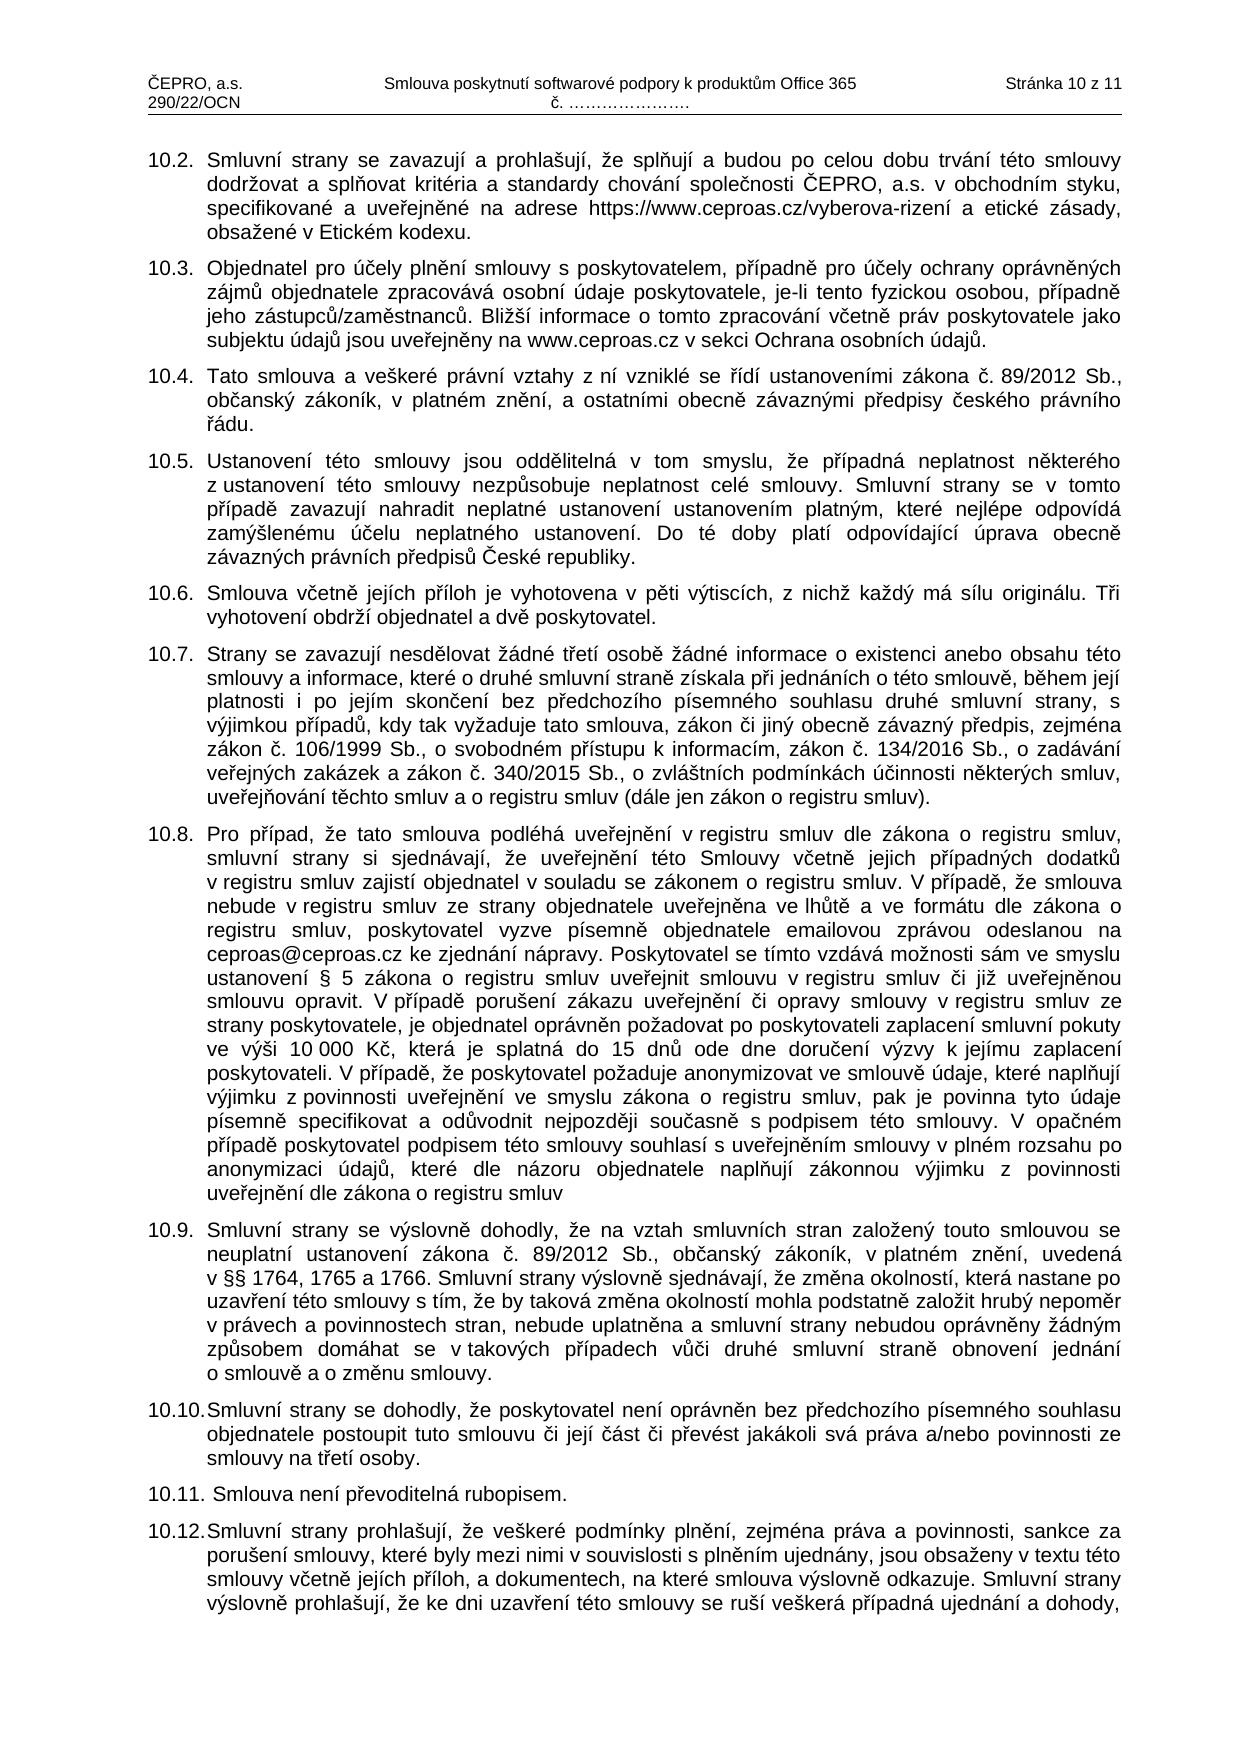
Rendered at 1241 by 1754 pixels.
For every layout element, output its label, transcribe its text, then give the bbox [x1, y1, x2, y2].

text Smluvní strany se zavazují a prohlašují, že splňují a budou po celou dobu trvání této smlouvy dodržovat a splňovat kritéria a standardy chování společnosti ČEPRO, a.s. v obchodním styku, specifikované a uveřejněné na adrese https://www.ceproas.cz/vyberova-rizení a etické zásady, obsažené v Etickém kodexu. [148, 148, 1122, 243]
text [148, 1518, 1122, 1614]
text Smlouva včetně jejích příloh je vyhotovena v pěti výtiscích, z nichž každý má sílu originálu. Tři vyhotovení obdrží objednatel a dvě poskytovatel. [148, 581, 1122, 629]
text Tato smlouva a veškeré právní vztahy z ní vzniklé se řídí ustanoveními zákona č. 89/2012 Sb., občanský zákoník, v platném znění, a ostatními obecně závaznými předpisy českého právního řádu. [148, 364, 1122, 436]
text Ustanovení této smlouvy jsou oddělitelná v tom smyslu, že případná neplatnost některého z ustanovení této smlouvy nezpůsobuje neplatnost celé smlouvy. Smluvní strany se v tomto případě zavazují nahradit neplatné ustanovení ustanovením platným, které nejlépe odpovídá zamýšlenému účelu neplatného ustanovení. Do té doby platí odpovídající úprava obecně závazných právních předpisů České republiky. [148, 449, 1122, 568]
text Smlouva není převoditelná rubopisem. [148, 1482, 1122, 1506]
text Objednatel pro účely plnění smlouvy s poskytovatelem, případně pro účely ochrany oprávněných zájmů objednatele zpracovává osobní údaje poskytovatele, je-li tento fyzickou osobou, případně jeho zástupců/zaměstnanců. Bližší informace o tomto zpracování včetně práv poskytovatele jako subjektu údajů jsou uveřejněny na www.ceproas.cz v sekci Ochrana osobních údajů. [148, 256, 1122, 352]
text Pro případ, že tato smlouva podléhá uveřejnění v registru smluv dle zákona o registru smluv, smluvní strany si sjednávají, že uveřejnění této Smlouvy včetně jejich případných dodatků v registru smluv zajistí objednatel v souladu se zákonem o registru smluv. V případě, že smlouva nebude v registru smluv ze strany objednatele uveřejněna ve lhůtě a ve formátu dle zákona o registru smluv, poskytovatel vyzve písemně objednatele emailovou zprávou odeslanou na ceproas@ceproas.cz ke zjednání nápravy. Poskytovatel se tímto vzdává možnosti sám ve smyslu ustanovení § 5 zákona o registru smluv uveřejnit smlouvu v registru smluv či již uveřejněnou smlouvu opravit. V případě porušení zákazu uveřejnění či opravy smlouvy v registru smluv ze strany poskytovatele, je objednatel oprávněn požadovat po poskytovateli zaplacení smluvní pokuty ve výši 10 000 Kč, která je splatná do 15 dnů ode dne doručení výzvy k jejímu zaplacení poskytovateli. V případě, že poskytovatel požaduje anonymizovat ve smlouvě údaje, které naplňují výjimku z povinnosti uveřejnění ve smyslu zákona o registru smluv, pak je povinna tyto údaje písemně specifikovat a odůvodnit nejpozději současně s podpisem této smlouvy. V opačném případě poskytovatel podpisem této smlouvy souhlasí s uveřejněním smlouvy v plném rozsahu po anonymizaci údajů, které dle názoru objednatele naplňují zákonnou výjimku z povinnosti uveřejnění dle zákona o registru smluv [148, 822, 1122, 1205]
text Smluvní strany se výslovně dohodly, že na vztah smluvních stran založený touto smlouvou se neuplatní ustanovení zákona č. 89/2012 Sb., občanský zákoník, v platném znění, uvedená v §§ 1764, 1765 a 1766. Smluvní strany výslovně sjednávají, že změna okolností, která nastane po uzavření této smlouvy s tím, že by taková změna okolností mohla podstatně založit hrubý nepoměr v právech a povinnostech stran, nebude uplatněna a smluvní strany nebudou oprávněny žádným způsobem domáhat se v takových případech vůči druhé smluvní straně obnovení jednání o smlouvě a o změnu smlouvy. [148, 1217, 1122, 1385]
text Strany se zavazují nesdělovat žádné třetí osobě žádné informace o existenci anebo obsahu této smlouvy a informace, které o druhé smluvní straně získala při jednáních o této smlouvě, během její platnosti i po jejím skončení bez předchozího písemného souhlasu druhé smluvní strany, s výjimkou případů, kdy tak vyžaduje tato smlouva, zákon či jiný obecně závazný předpis, zejména zákon č. 106/1999 Sb., o svobodném přístupu k informacím, zákon č. 134/2016 Sb., o zadávání veřejných zakázek a zákon č. 340/2015 Sb., o zvláštních podmínkách účinnosti některých smluv, uveřejňování těchto smluv a o registru smluv (dále jen zákon o registru smluv). [148, 641, 1122, 809]
text Smluvní strany se dohodly, že poskytovatel není oprávněn bez předchozího písemného souhlasu objednatele postoupit tuto smlouvu či její část či převést jakákoli svá práva a/nebo povinnosti ze smlouvy na třetí osoby. [148, 1398, 1122, 1469]
